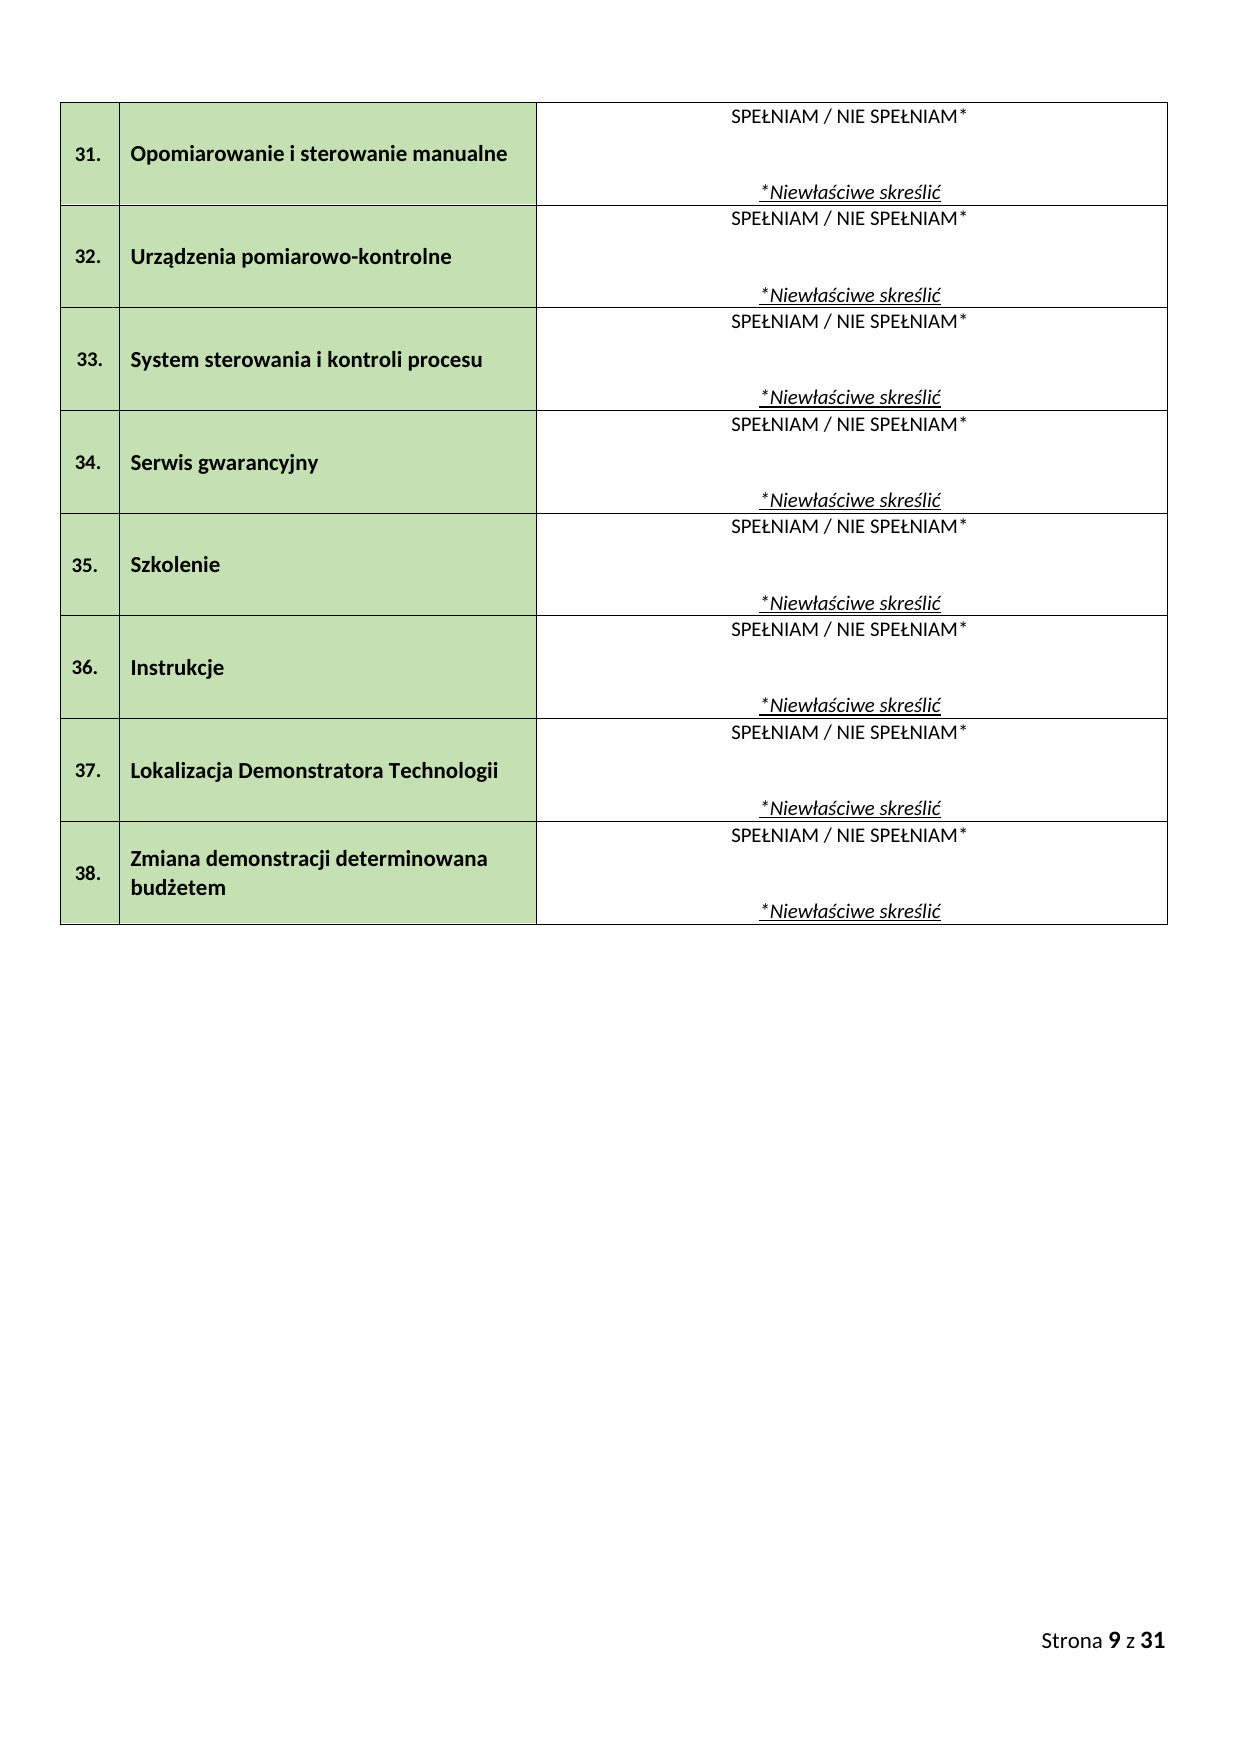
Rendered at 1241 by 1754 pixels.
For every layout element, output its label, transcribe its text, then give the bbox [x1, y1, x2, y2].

table_cell SPEŁNIAM / NIE SPEŁNIAM* *Niewłaściwe skreślić [537, 719, 1167, 821]
table_cell SPEŁNIAM / NIE SPEŁNIAM* *Niewłaściwe skreślić [537, 308, 1167, 410]
table_cell 32. [61, 206, 119, 307]
table_cell 34. [61, 411, 119, 513]
table_cell Serwis gwarancyjny [120, 411, 536, 513]
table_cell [537, 206, 1167, 307]
table_cell Opomiarowanie i sterowanie manualne [120, 103, 536, 204]
table_cell SPEŁNIAM / NIE SPEŁNIAM* *Niewłaściwe skreślić [537, 514, 1167, 615]
table_cell 37. [61, 719, 119, 821]
table_cell Szkolenie [120, 514, 536, 615]
table_cell Urządzenia pomiarowo-kontrolne [120, 206, 536, 307]
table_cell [537, 103, 1167, 204]
table_cell 35. [61, 514, 119, 615]
table_cell SPEŁNIAM / NIE SPEŁNIAM* *Niewłaściwe skreślić [537, 616, 1167, 718]
table_cell Zmiana demonstracji determinowana budżetem [120, 822, 536, 923]
table_cell 31. [61, 103, 119, 204]
table_cell SPEŁNIAM / NIE SPEŁNIAM* *Niewłaściwe skreślić [537, 411, 1167, 513]
table_cell System sterowania i kontroli procesu [120, 308, 536, 410]
table_cell Lokalizacja Demonstratora Technologii [120, 719, 536, 821]
table_cell 33. [61, 308, 119, 410]
table_cell 38. [61, 822, 119, 923]
table_cell Instrukcje [120, 616, 536, 718]
table_cell 36. [61, 616, 119, 718]
table_cell SPEŁNIAM / NIE SPEŁNIAM* *Niewłaściwe skreślić [537, 822, 1167, 923]
